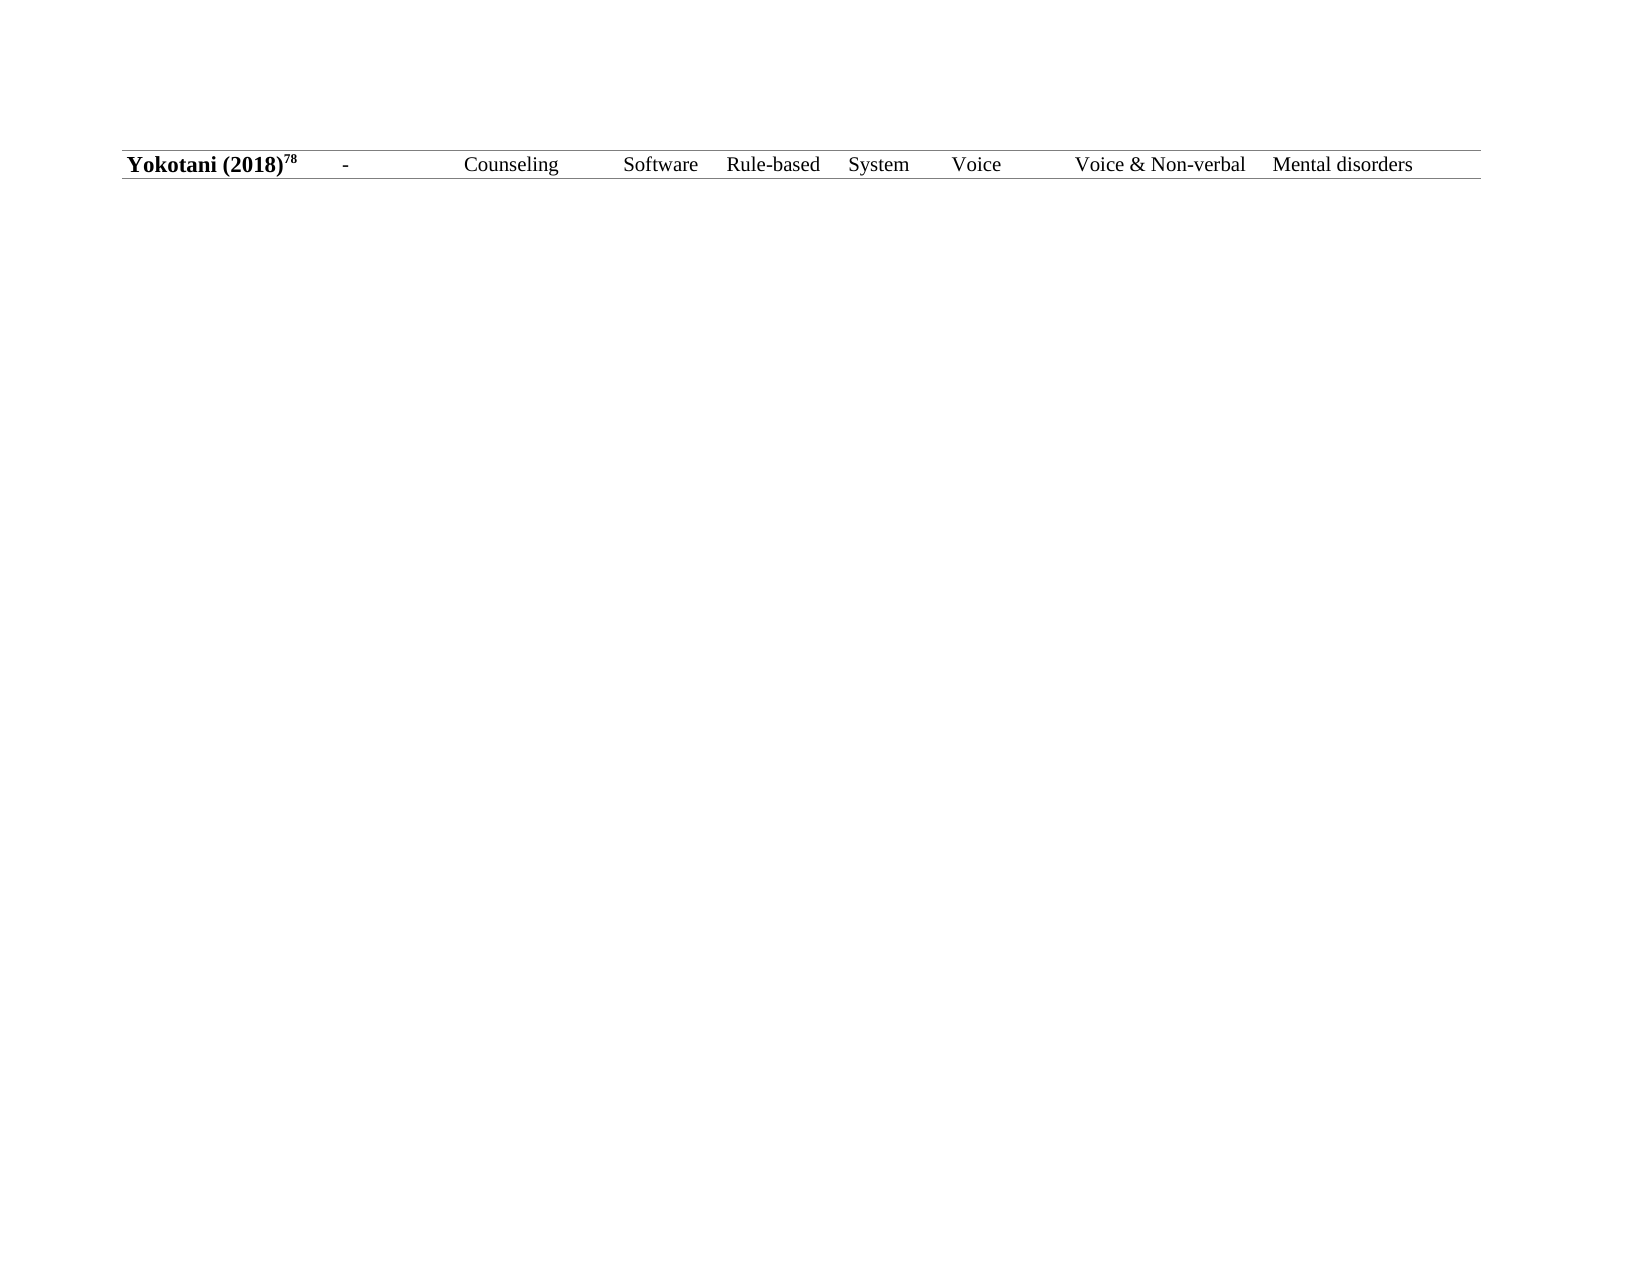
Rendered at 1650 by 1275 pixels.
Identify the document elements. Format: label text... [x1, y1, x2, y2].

table_cell Mental disorders [1268, 151, 1481, 178]
table_cell System [844, 151, 947, 178]
table_cell Software [619, 151, 722, 178]
table_cell - [338, 151, 459, 178]
table_cell Voice [947, 151, 1070, 178]
table_cell Counseling [459, 151, 619, 178]
table_cell Rule-based [722, 151, 844, 178]
table_cell Yokotani (2018)78 [122, 151, 337, 178]
table_cell Voice & Non-verbal [1070, 151, 1268, 178]
